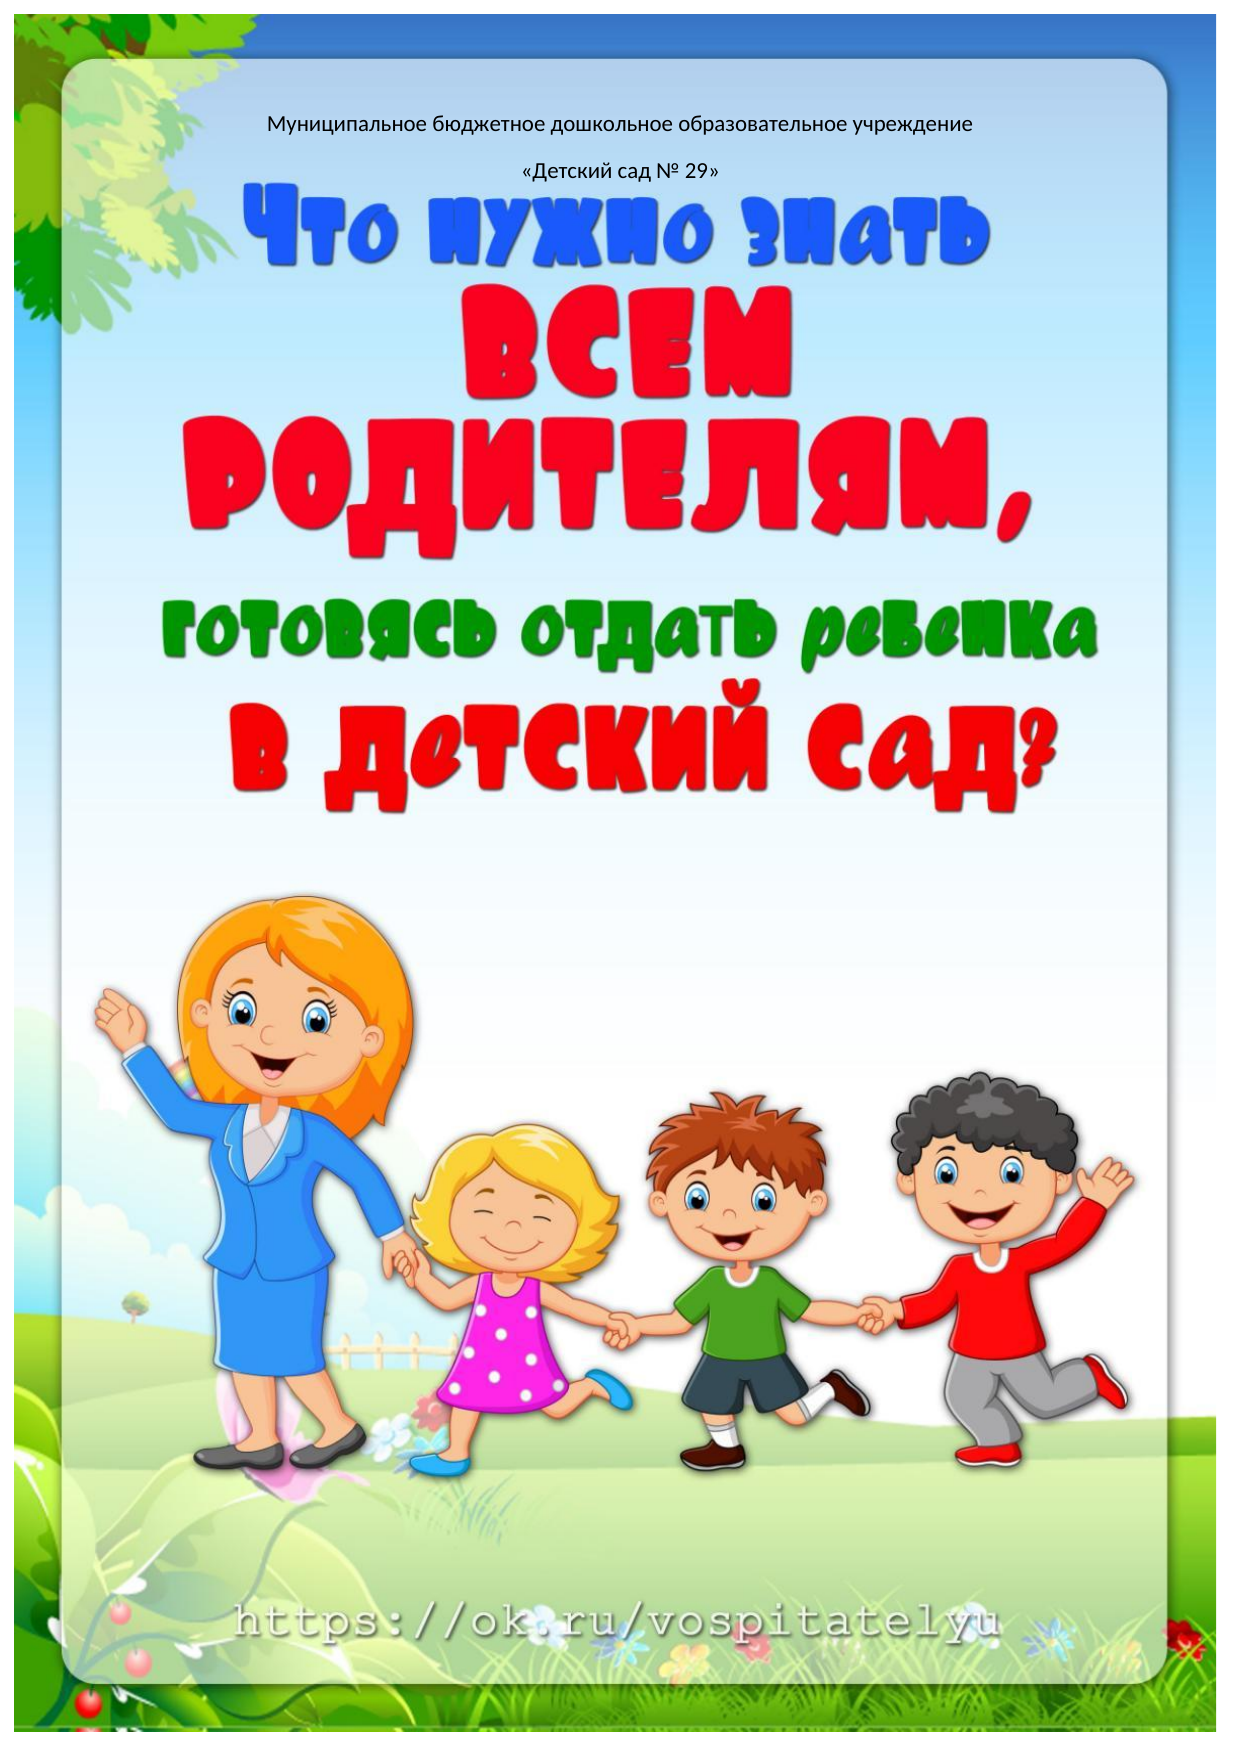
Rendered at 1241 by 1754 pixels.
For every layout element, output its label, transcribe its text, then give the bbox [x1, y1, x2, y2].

picture [14, 14, 1217, 1732]
text «Детский сад № 29» [15, 156, 1226, 184]
text Муниципальное бюджетное дошкольное образовательное учреждение [15, 109, 1226, 137]
